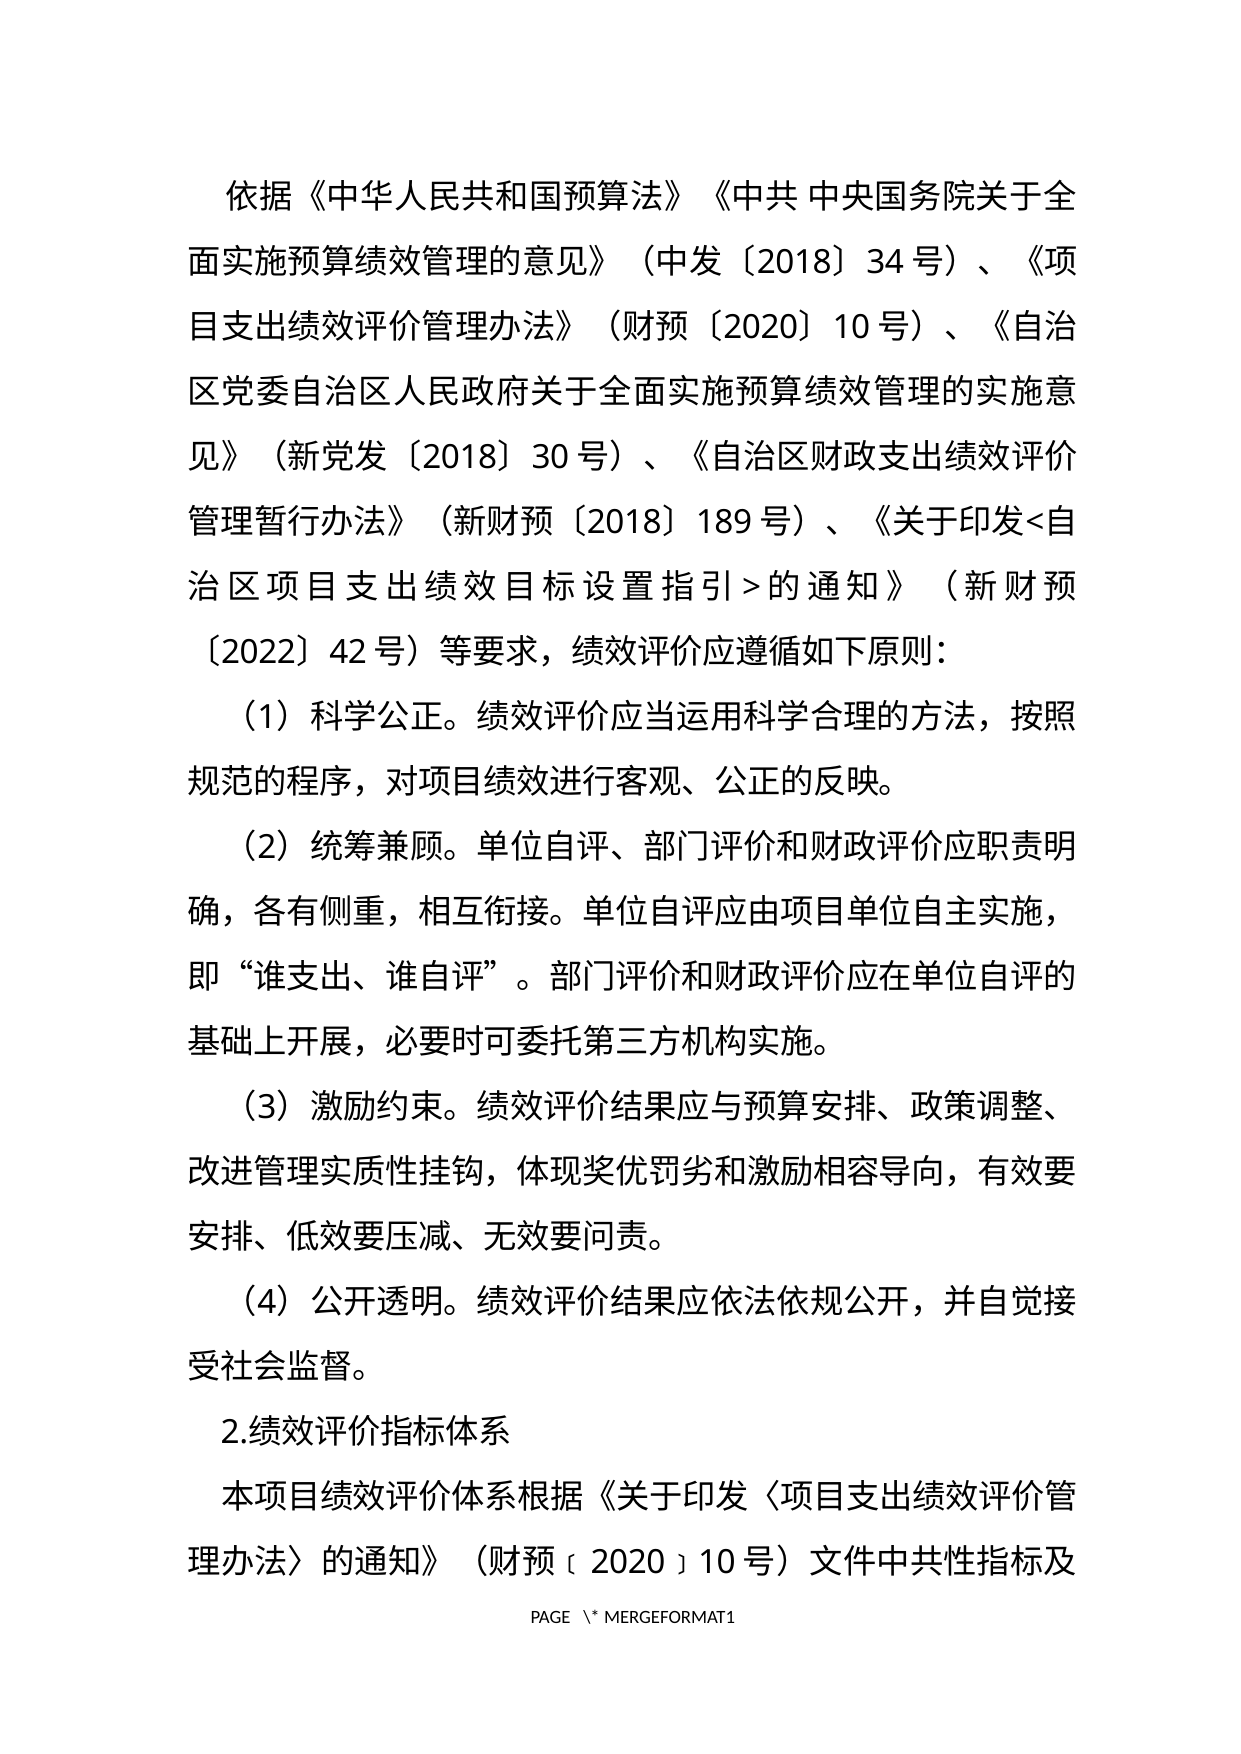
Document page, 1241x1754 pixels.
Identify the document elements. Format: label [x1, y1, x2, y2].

text [187, 162, 1078, 1592]
